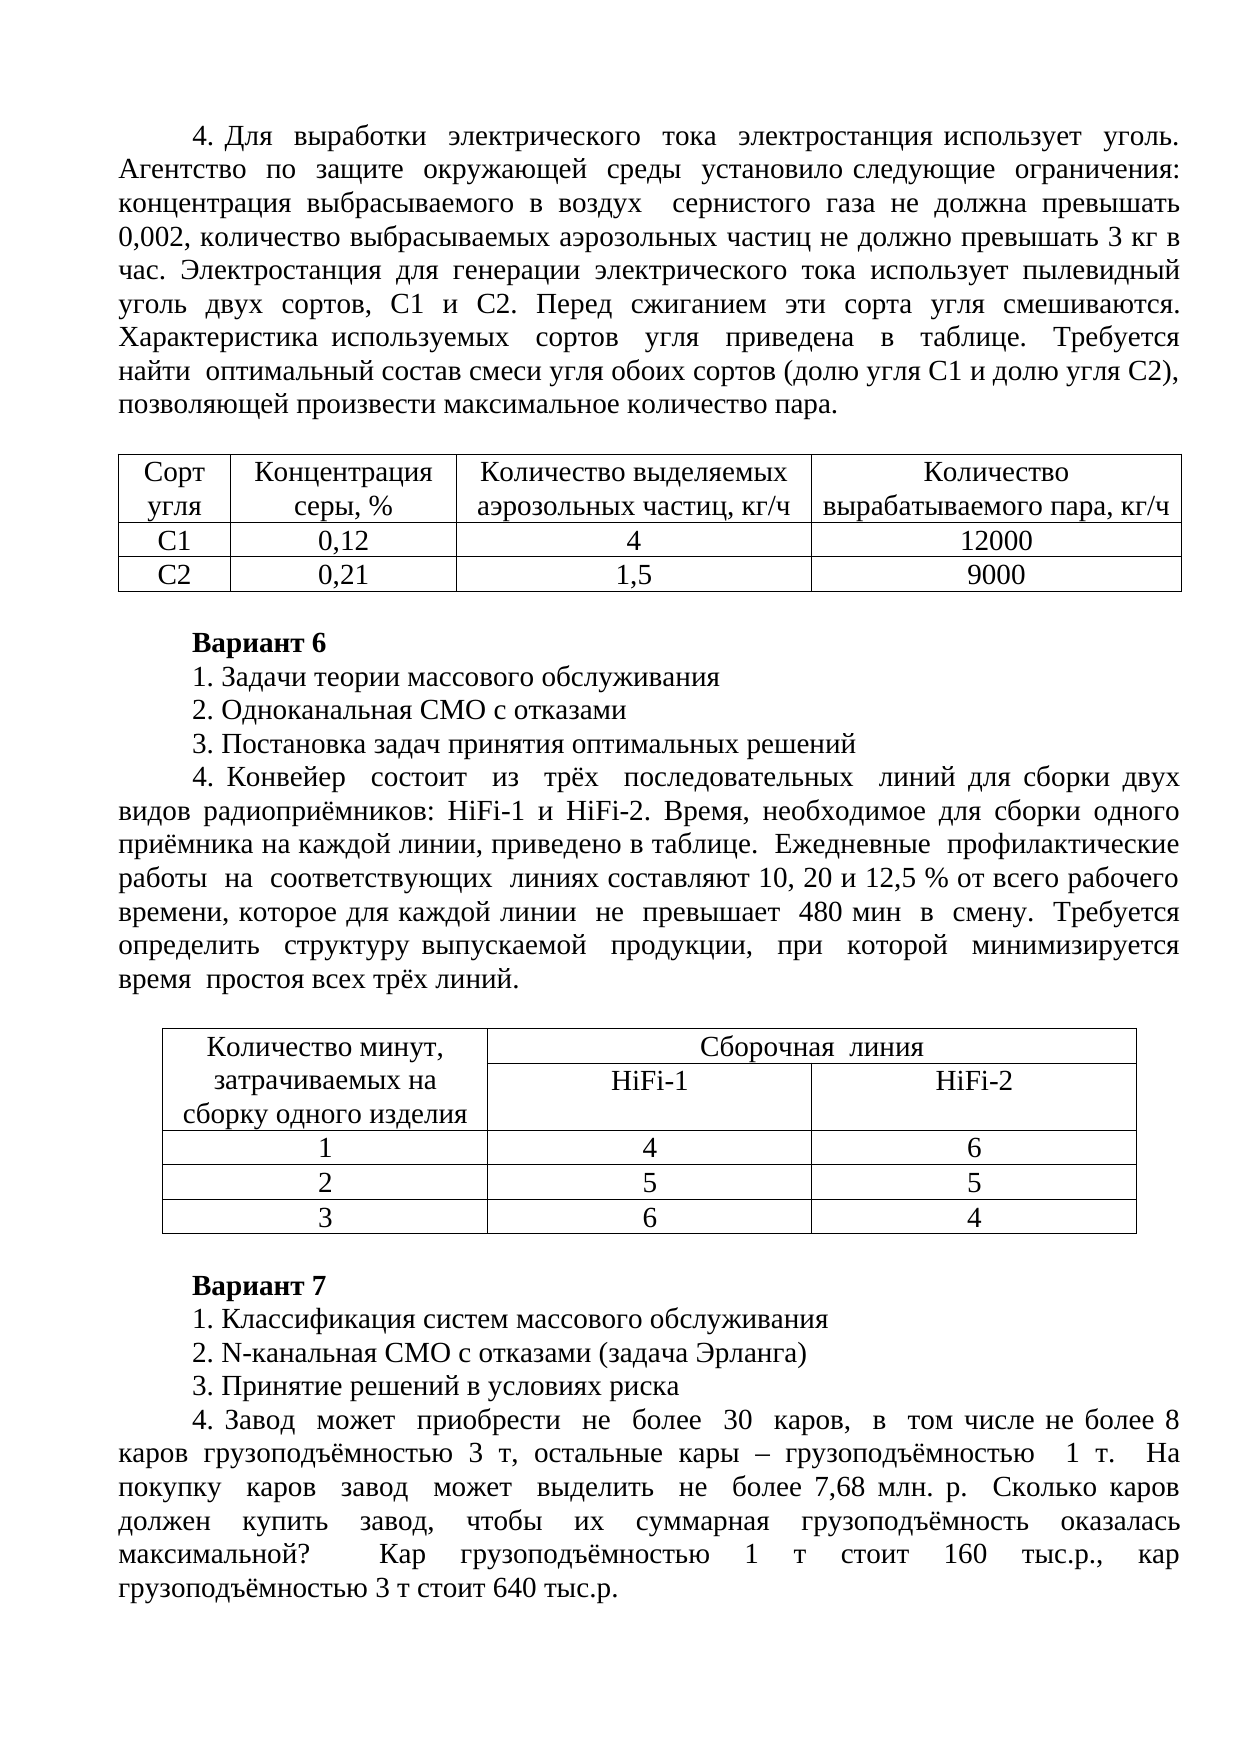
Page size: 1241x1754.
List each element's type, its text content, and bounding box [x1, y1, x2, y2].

text 2. Одноканальная СМО с отказами [118, 692, 1181, 726]
text 3. Принятие решений в условиях риска [118, 1368, 1181, 1402]
table_cell 6 [488, 1200, 811, 1233]
table_cell 1,5 [457, 557, 811, 591]
text 1. Задачи теории массового обслуживания [118, 659, 1181, 692]
table_cell HiFi-2 [812, 1064, 1136, 1129]
table_cell 6 [812, 1131, 1136, 1164]
text 4. Для выработки электрического тока электростанция использует уголь. Агентство по защите окружающей среды установило следующие ограничения: концентрация выбрасываемого в воздух сернистого газа не должна превышать 0,002, количество выбрасываемых аэрозольных частиц не должно превышать 3 кг в час. Электростанция для генерации электрического тока использует пылевидный уголь двух сортов, С1 и С2. Перед сжиганием эти сорта угля смешиваются. Характеристика используемых сортов угля приведена в таблице. Требуется найти оптимальный состав смеси угля обоих сортов (долю угля С1 и долю угля С2), позволяющей произвести максимальное количество пара. [118, 118, 1181, 420]
text 3. Постановка задач принятия оптимальных решений [118, 726, 1181, 759]
table_cell 2 [163, 1165, 487, 1199]
text 4. Конвейер состоит из трёх последовательных линий для сборки двух видов радиоприёмников: HiFi-1 и HiFi-2. Время, необходимое для сборки одного приёмника на каждой линии, приведено в таблице. Ежедневные профилактические работы на соответствующих линиях составляют 10, 20 и 12,5 % от всего рабочего времени, которое для каждой линии не превышает 480 мин в смену. Требуется определить структуру выпускаемой продукции, при которой минимизируется время простоя всех трёх линий. [118, 759, 1181, 994]
table_cell 4 [812, 1200, 1136, 1233]
text Вариант 6 [118, 625, 1181, 659]
table_header Сборочная линия [488, 1029, 1136, 1062]
table_cell 4 [457, 523, 811, 556]
table_cell 9000 [812, 557, 1181, 591]
table_header Количество выделяемых аэрозольных частиц, кг/ч [457, 455, 811, 522]
table_cell С2 [119, 557, 230, 591]
table_cell С1 [119, 523, 230, 556]
table_cell 4 [488, 1131, 811, 1164]
table_header Количество минут, затрачиваемых на сборку одного изделия [163, 1029, 487, 1129]
text 1. Классификация систем массового обслуживания [118, 1301, 1181, 1335]
table_cell 5 [812, 1165, 1136, 1199]
text Вариант 7 [118, 1268, 1181, 1301]
table_cell HiFi-1 [488, 1064, 811, 1129]
table_cell 1 [163, 1131, 487, 1164]
table_cell 0,12 [231, 523, 456, 556]
table_cell 3 [163, 1200, 487, 1233]
table_cell 0,21 [231, 557, 456, 591]
text 4. Завод может приобрести не более 30 каров, в том числе не более 8 каров грузоподъёмностью 3 т, остальные кары – грузоподъёмностью 1 т. На покупку каров завод может выделить не более 7,68 млн. р. Сколько каров должен купить завод, чтобы их суммарная грузоподъёмность оказалась максимальной? Кар грузоподъёмностью 1 т стоит 160 тыс.р., кар грузоподъёмностью 3 т стоит 640 тыс.р. [118, 1402, 1181, 1603]
table_header Количество вырабатываемого пара, кг/ч [812, 455, 1181, 522]
text 2. N-канальная СМО с отказами (задача Эрланга) [118, 1335, 1181, 1368]
table_header Концентрация серы, % [231, 455, 456, 522]
table_cell 5 [488, 1165, 811, 1199]
table_cell 12000 [812, 523, 1181, 556]
table_header Сорт угля [119, 455, 230, 522]
